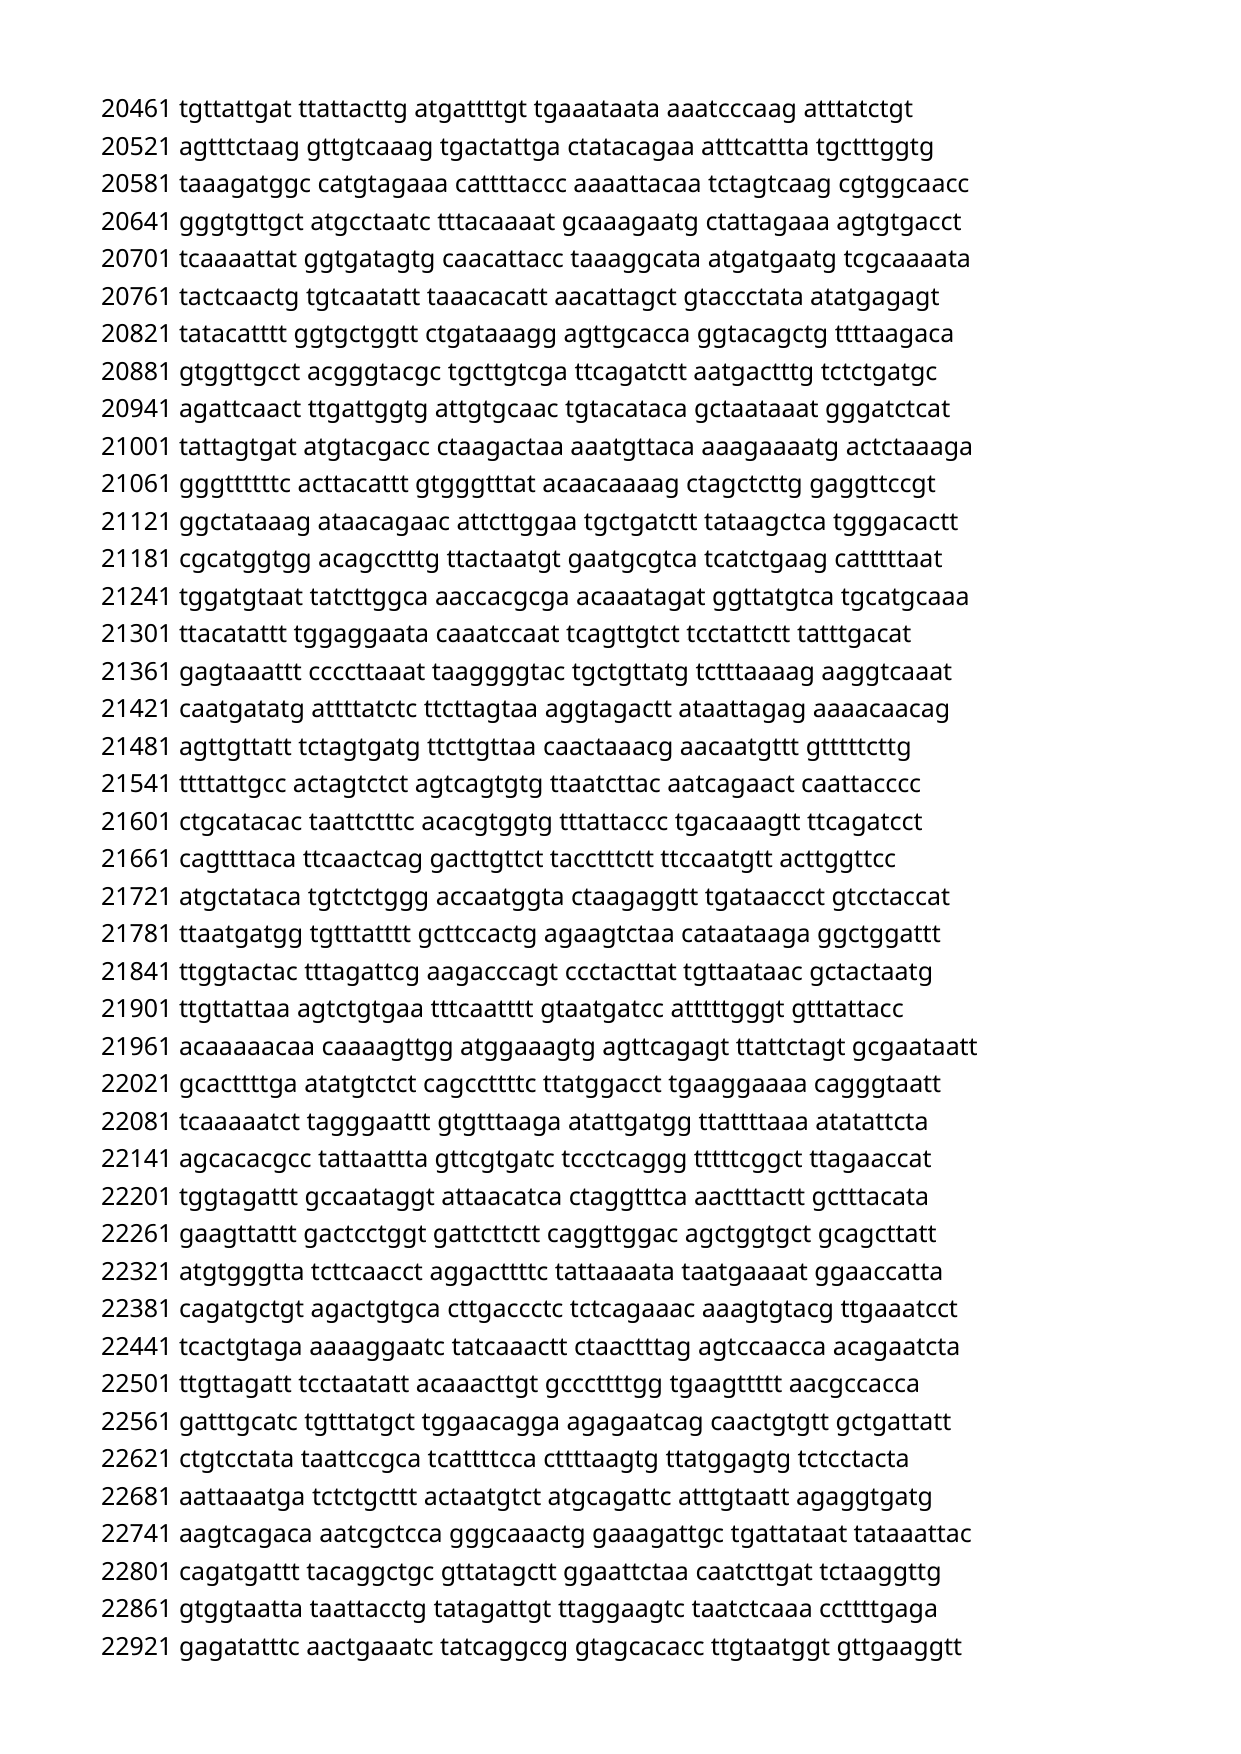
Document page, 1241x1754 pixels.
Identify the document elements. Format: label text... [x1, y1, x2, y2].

text 22681 aattaaatga tctctgcttt actaatgtct atgcagattc atttgtaatt agaggtgatg [75, 1477, 1165, 1514]
text 22561 gatttgcatc tgtttatgct tggaacagga agagaatcag caactgtgtt gctgattatt [75, 1402, 1165, 1439]
text 21601 ctgcatacac taattctttc acacgtggtg tttattaccc tgacaaagtt ttcagatcct [75, 802, 1165, 839]
text 21901 ttgttattaa agtctgtgaa tttcaatttt gtaatgatcc atttttgggt gtttattacc [75, 989, 1165, 1027]
text 20881 gtggttgcct acgggtacgc tgcttgtcga ttcagatctt aatgactttg tctctgatgc [75, 352, 1165, 389]
text 21721 atgctataca tgtctctggg accaatggta ctaagaggtt tgataaccct gtcctaccat [75, 877, 1165, 914]
text 22441 tcactgtaga aaaaggaatc tatcaaactt ctaactttag agtccaacca acagaatcta [75, 1327, 1165, 1364]
text 20821 tatacatttt ggtgctggtt ctgataaagg agttgcacca ggtacagctg ttttaagaca [75, 314, 1165, 352]
text 22381 cagatgctgt agactgtgca cttgaccctc tctcagaaac aaagtgtacg ttgaaatcct [75, 1289, 1165, 1327]
text 22801 cagatgattt tacaggctgc gttatagctt ggaattctaa caatcttgat tctaaggttg [75, 1552, 1165, 1589]
text 21361 gagtaaattt ccccttaaat taaggggtac tgctgttatg tctttaaaag aaggtcaaat [75, 652, 1165, 689]
text 20641 gggtgttgct atgcctaatc tttacaaaat gcaaagaatg ctattagaaa agtgtgacct [75, 202, 1165, 239]
text 21781 ttaatgatgg tgtttatttt gcttccactg agaagtctaa cataataaga ggctggattt [75, 914, 1165, 952]
text 21541 ttttattgcc actagtctct agtcagtgtg ttaatcttac aatcagaact caattacccc [75, 764, 1165, 802]
text 21121 ggctataaag ataacagaac attcttggaa tgctgatctt tataagctca tgggacactt [75, 502, 1165, 539]
text 20461 tgttattgat ttattacttg atgattttgt tgaaataata aaatcccaag atttatctgt [75, 89, 1165, 127]
text 22201 tggtagattt gccaataggt attaacatca ctaggtttca aactttactt gctttacata [75, 1177, 1165, 1214]
text 21841 ttggtactac tttagattcg aagacccagt ccctacttat tgttaataac gctactaatg [75, 952, 1165, 989]
text 22741 aagtcagaca aatcgctcca gggcaaactg gaaagattgc tgattataat tataaattac [75, 1514, 1165, 1552]
text 21001 tattagtgat atgtacgacc ctaagactaa aaatgttaca aaagaaaatg actctaaaga [75, 427, 1165, 464]
text 22501 ttgttagatt tcctaatatt acaaacttgt gcccttttgg tgaagttttt aacgccacca [75, 1364, 1165, 1402]
text 21061 gggttttttc acttacattt gtgggtttat acaacaaaag ctagctcttg gaggttccgt [75, 464, 1165, 502]
text 22921 gagatatttc aactgaaatc tatcaggccg gtagcacacc ttgtaatggt gttgaaggtt [75, 1627, 1165, 1664]
text 21421 caatgatatg attttatctc ttcttagtaa aggtagactt ataattagag aaaacaacag [75, 689, 1165, 727]
text 22861 gtggtaatta taattacctg tatagattgt ttaggaagtc taatctcaaa ccttttgaga [75, 1589, 1165, 1627]
text 20761 tactcaactg tgtcaatatt taaacacatt aacattagct gtaccctata atatgagagt [75, 277, 1165, 314]
text 21181 cgcatggtgg acagcctttg ttactaatgt gaatgcgtca tcatctgaag catttttaat [75, 539, 1165, 577]
text 20941 agattcaact ttgattggtg attgtgcaac tgtacataca gctaataaat gggatctcat [75, 389, 1165, 427]
text 21961 acaaaaacaa caaaagttgg atggaaagtg agttcagagt ttattctagt gcgaataatt [75, 1027, 1165, 1064]
text 20521 agtttctaag gttgtcaaag tgactattga ctatacagaa atttcattta tgctttggtg [75, 127, 1165, 164]
text 20701 tcaaaattat ggtgatagtg caacattacc taaaggcata atgatgaatg tcgcaaaata [75, 239, 1165, 277]
text 21241 tggatgtaat tatcttggca aaccacgcga acaaatagat ggttatgtca tgcatgcaaa [75, 577, 1165, 614]
text 21481 agttgttatt tctagtgatg ttcttgttaa caactaaacg aacaatgttt gtttttcttg [75, 727, 1165, 764]
text 22141 agcacacgcc tattaattta gttcgtgatc tccctcaggg tttttcggct ttagaaccat [75, 1139, 1165, 1177]
text 22021 gcacttttga atatgtctct cagccttttc ttatggacct tgaaggaaaa cagggtaatt [75, 1064, 1165, 1102]
text 22261 gaagttattt gactcctggt gattcttctt caggttggac agctggtgct gcagcttatt [75, 1214, 1165, 1252]
text 22081 tcaaaaatct tagggaattt gtgtttaaga atattgatgg ttattttaaa atatattcta [75, 1102, 1165, 1139]
text 22321 atgtgggtta tcttcaacct aggacttttc tattaaaata taatgaaaat ggaaccatta [75, 1252, 1165, 1289]
text 21661 cagttttaca ttcaactcag gacttgttct tacctttctt ttccaatgtt acttggttcc [75, 839, 1165, 877]
text 21301 ttacatattt tggaggaata caaatccaat tcagttgtct tcctattctt tatttgacat [75, 614, 1165, 652]
text 20581 taaagatggc catgtagaaa cattttaccc aaaattacaa tctagtcaag cgtggcaacc [75, 164, 1165, 202]
text 22621 ctgtcctata taattccgca tcattttcca cttttaagtg ttatggagtg tctcctacta [75, 1439, 1165, 1477]
